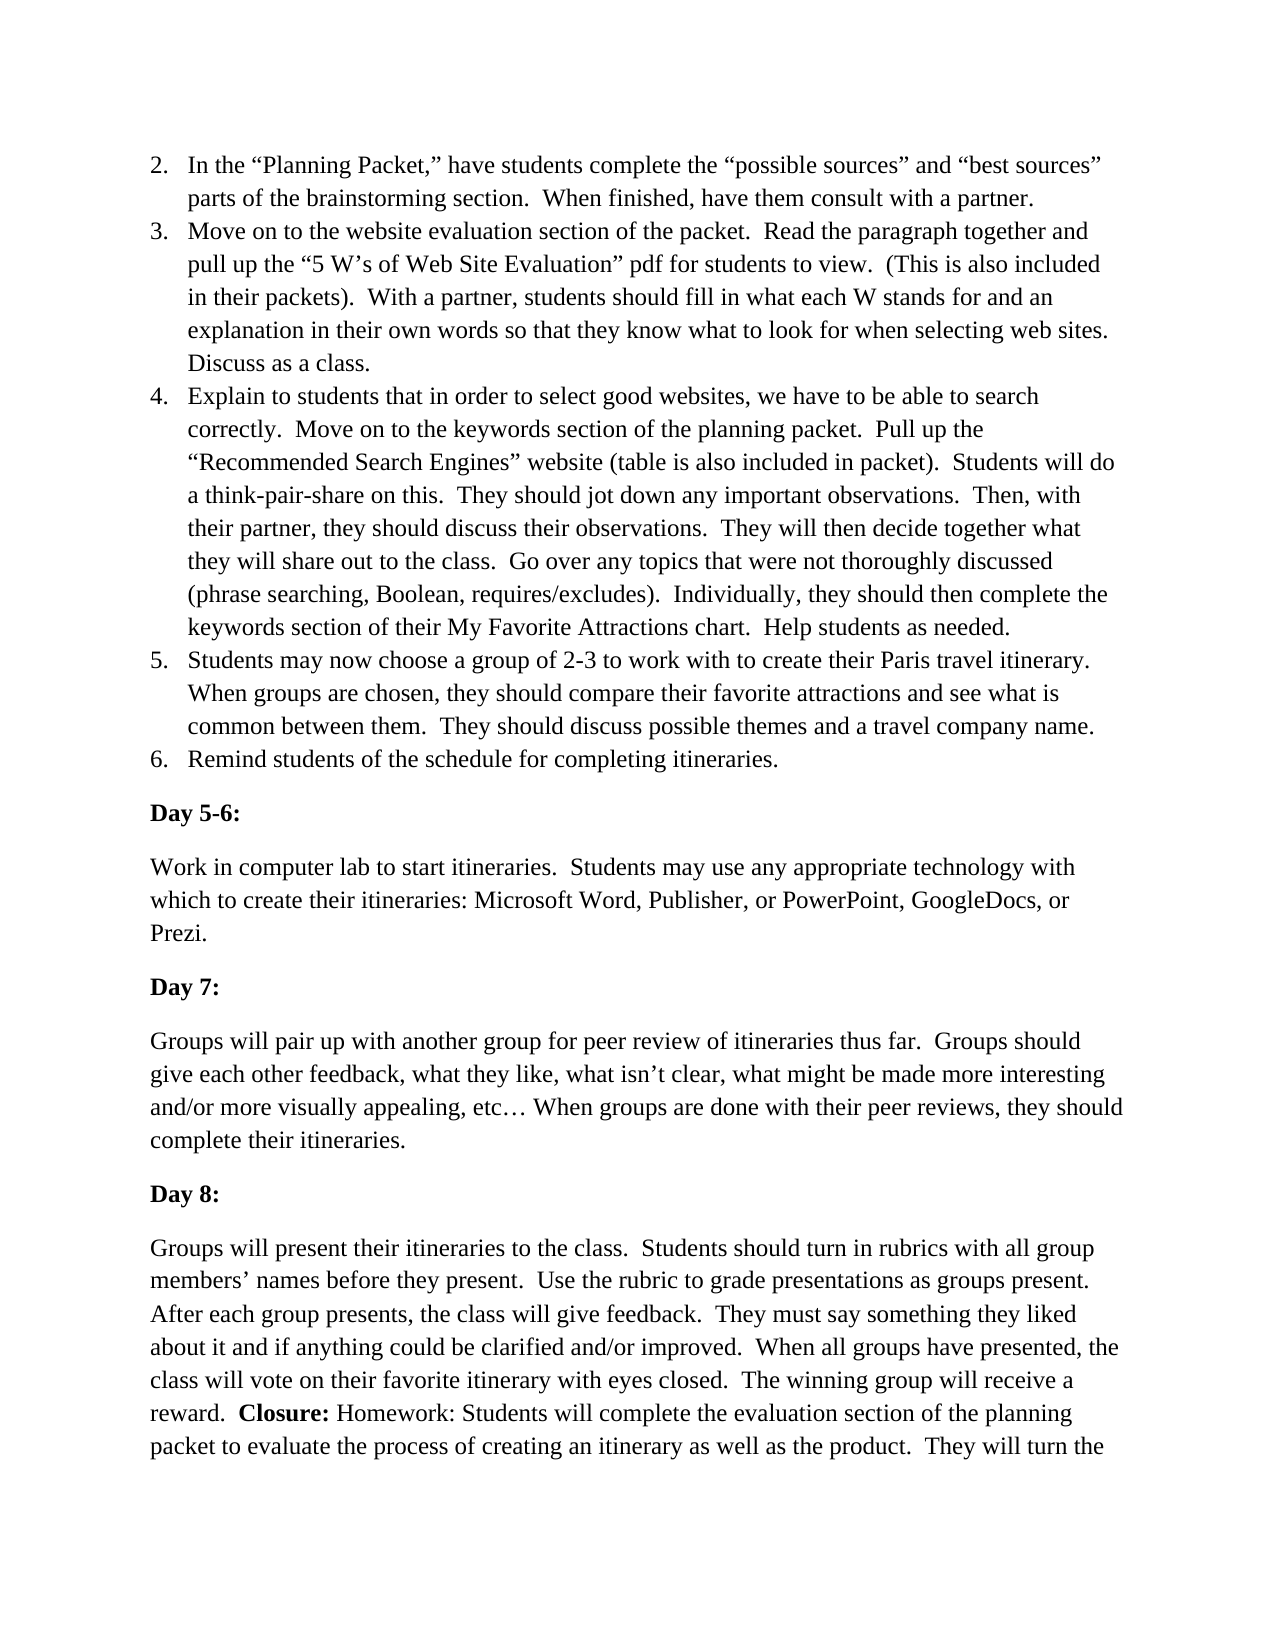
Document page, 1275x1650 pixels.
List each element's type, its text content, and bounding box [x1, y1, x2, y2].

text Groups will pair up with another group for peer review of itineraries thus far. Groups should give each other feedback, what they like, what isn’t clear, what might be made more interesting and/or more visually appealing, etc… When groups are done with their peer reviews, they should complete their itineraries. [150, 1026, 1125, 1154]
text Day 7: [150, 972, 1125, 1001]
list Students may now choose a group of 2-3 to work with to create their Paris travel itinerary. When groups are chosen, they should compare their favorite attractions and see what is common between them. They should discuss possible themes and a travel company name. [150, 645, 1125, 740]
list Move on to the website evaluation section of the packet. Read the paragraph together and pull up the “5 W’s of Web Site Evaluation” pdf for students to view. (This is also included in their packets). With a partner, students should fill in what each W stands for and an explanation in their own words so that they know what to look for when selecting web sites. Discuss as a class. [150, 216, 1125, 377]
text Work in computer lab to start itineraries. Students may use any appropriate technology with which to create their itineraries: Microsoft Word, Publisher, or PowerPoint, GoogleDocs, or Prezi. [150, 852, 1125, 947]
list Remind students of the schedule for completing itineraries. [150, 744, 1125, 773]
text Day 5-6: [150, 798, 1125, 827]
text Day 8: [150, 1179, 1125, 1207]
list In the “Planning Packet,” have students complete the “possible sources” and “best sources” parts of the brainstorming section. When finished, have them consult with a partner. [150, 150, 1125, 212]
list Explain to students that in order to select good websites, we have to be able to search correctly. Move on to the keywords section of the planning packet. Pull up the “Recommended Search Engines” website (table is also included in packet). Students will do a think-pair-share on this. They should jot down any important observations. Then, with their partner, they should discuss their observations. They will then decide together what they will share out to the class. Go over any topics that were not thoroughly discussed (phrase searching, Boolean, requires/excludes). Individually, they should then complete the keywords section of their My Favorite Attractions chart. Help students as needed. [150, 381, 1125, 641]
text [150, 1233, 1125, 1459]
